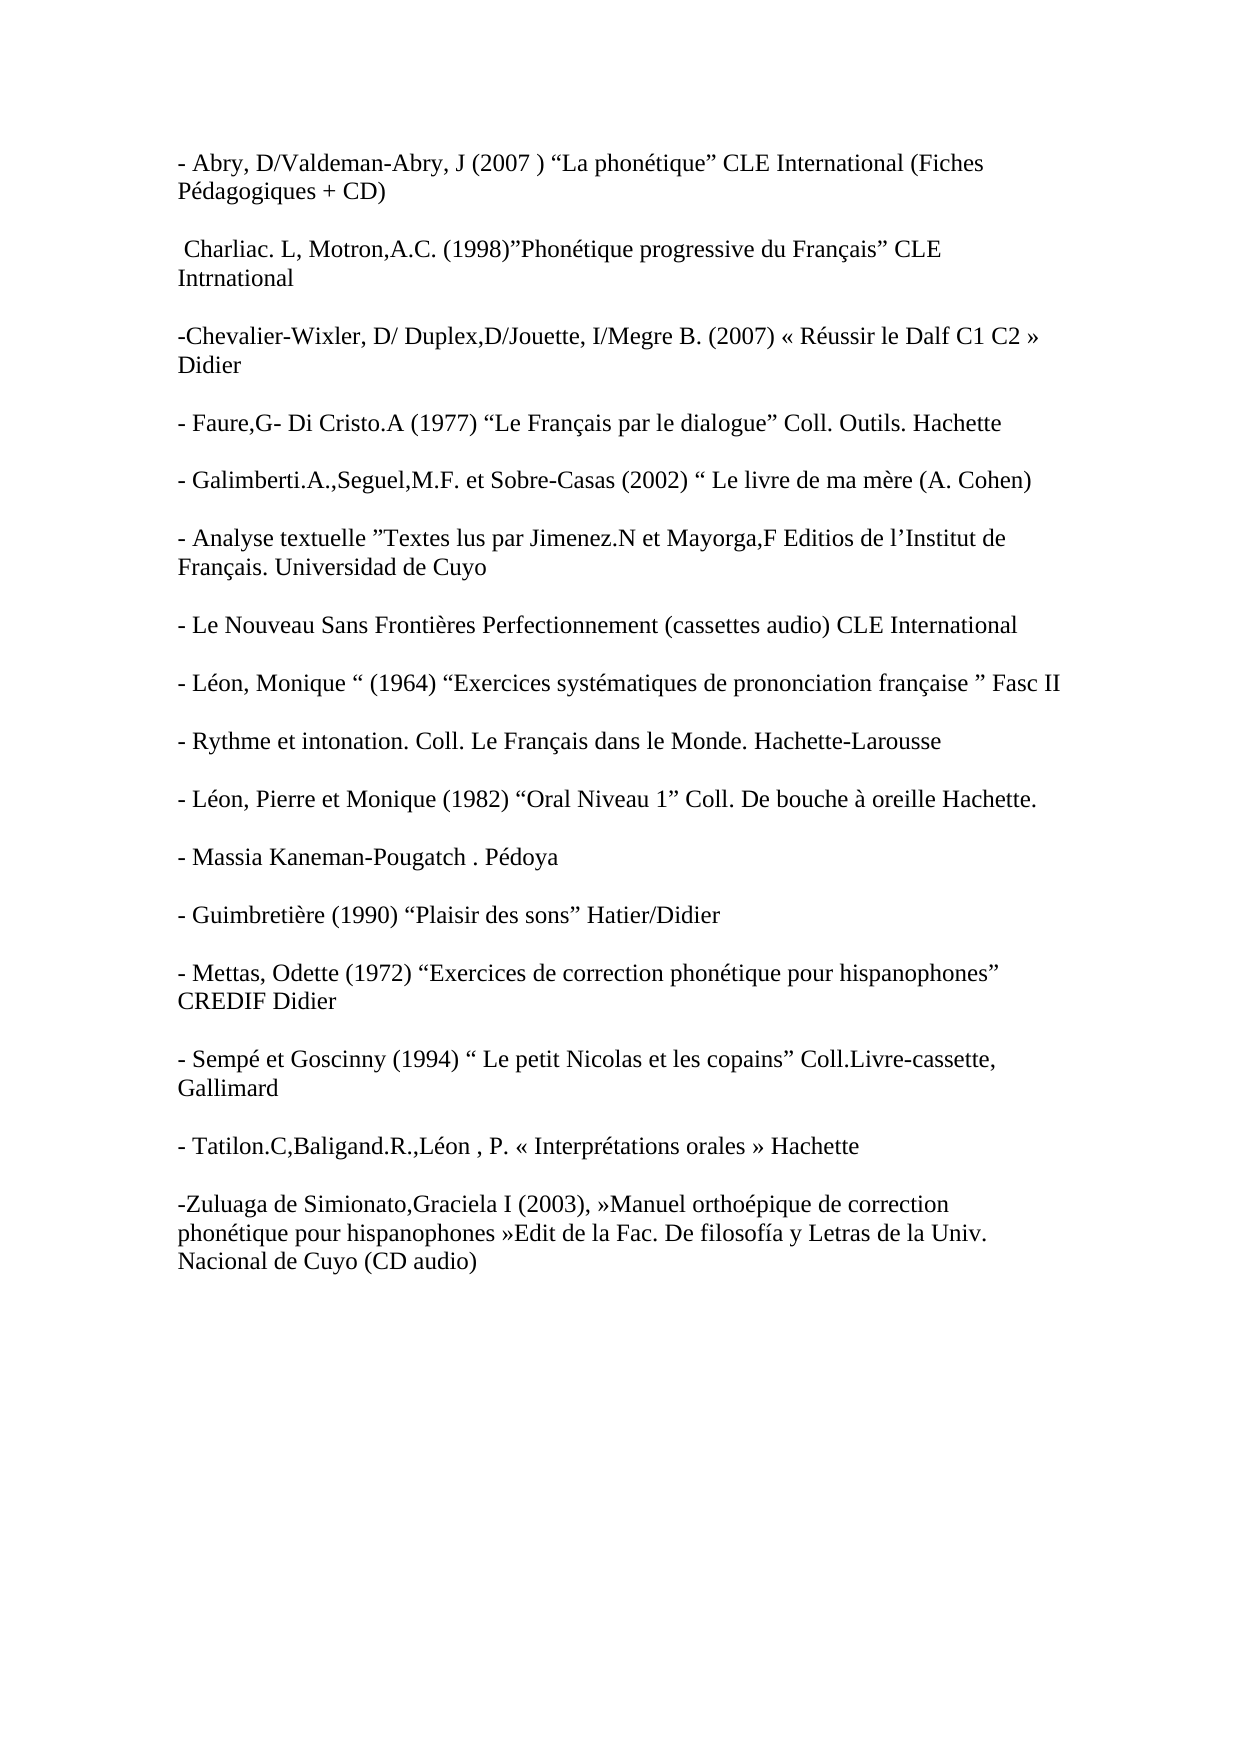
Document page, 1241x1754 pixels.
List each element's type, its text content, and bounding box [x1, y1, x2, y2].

text - Tatilon.C,Baligand.R.,Léon , P. « Interprétations orales » Hachette [177, 1131, 1063, 1160]
text - Analyse textuelle ”Textes lus par Jimenez.N et Mayorga,F Editios de l’Institut de Français. Universidad de Cuyo [177, 523, 1063, 581]
text - Abry, D/Valdeman-Abry, J (2007 ) “La phonétique” CLE International (Fiches Pédagogiques + CD) [177, 148, 1063, 205]
text - Galimberti.A.,Seguel,M.F. et Sobre-Casas (2002) “ Le livre de ma mère (A. Cohen) [177, 466, 1063, 494]
text - Mettas, Odette (1972) “Exercices de correction phonétique pour hispanophones” CREDIF Didier [177, 958, 1063, 1015]
text Charliac. L, Motron,A.C. (1998)”Phonétique progressive du Français” CLE Intrnational [177, 234, 1063, 292]
text -Chevalier-Wixler, D/ Duplex,D/Jouette, I/Megre B. (2007) « Réussir le Dalf C1 C2 » Didier [177, 321, 1063, 378]
text - Le Nouveau Sans Frontières Perfectionnement (cassettes audio) CLE International [177, 610, 1063, 639]
text - Sempé et Goscinny (1994) “ Le petit Nicolas et les copains” Coll.Livre-cassette, Gallimard [177, 1044, 1063, 1102]
text - Rythme et intonation. Coll. Le Français dans le Monde. Hachette-Larousse [177, 726, 1063, 755]
text -Zuluaga de Simionato,Graciela I (2003), »Manuel orthoépique de correction phonétique pour hispanophones »Edit de la Fac. De filosofía y Letras de la Univ. Nacional de Cuyo (CD audio) [177, 1189, 1063, 1275]
text - Faure,G- Di Cristo.A (1977) “Le Français par le dialogue” Coll. Outils. Hachette [177, 408, 1063, 436]
text - Léon, Monique “ (1964) “Exercices systématiques de prononciation française ” Fasc II [177, 668, 1063, 697]
text - Guimbretière (1990) “Plaisir des sons” Hatier/Didier [177, 900, 1063, 928]
text - Léon, Pierre et Monique (1982) “Oral Niveau 1” Coll. De bouche à oreille Hachette. [177, 784, 1063, 813]
text - Massia Kaneman-Pougatch . Pédoya [177, 842, 1063, 871]
